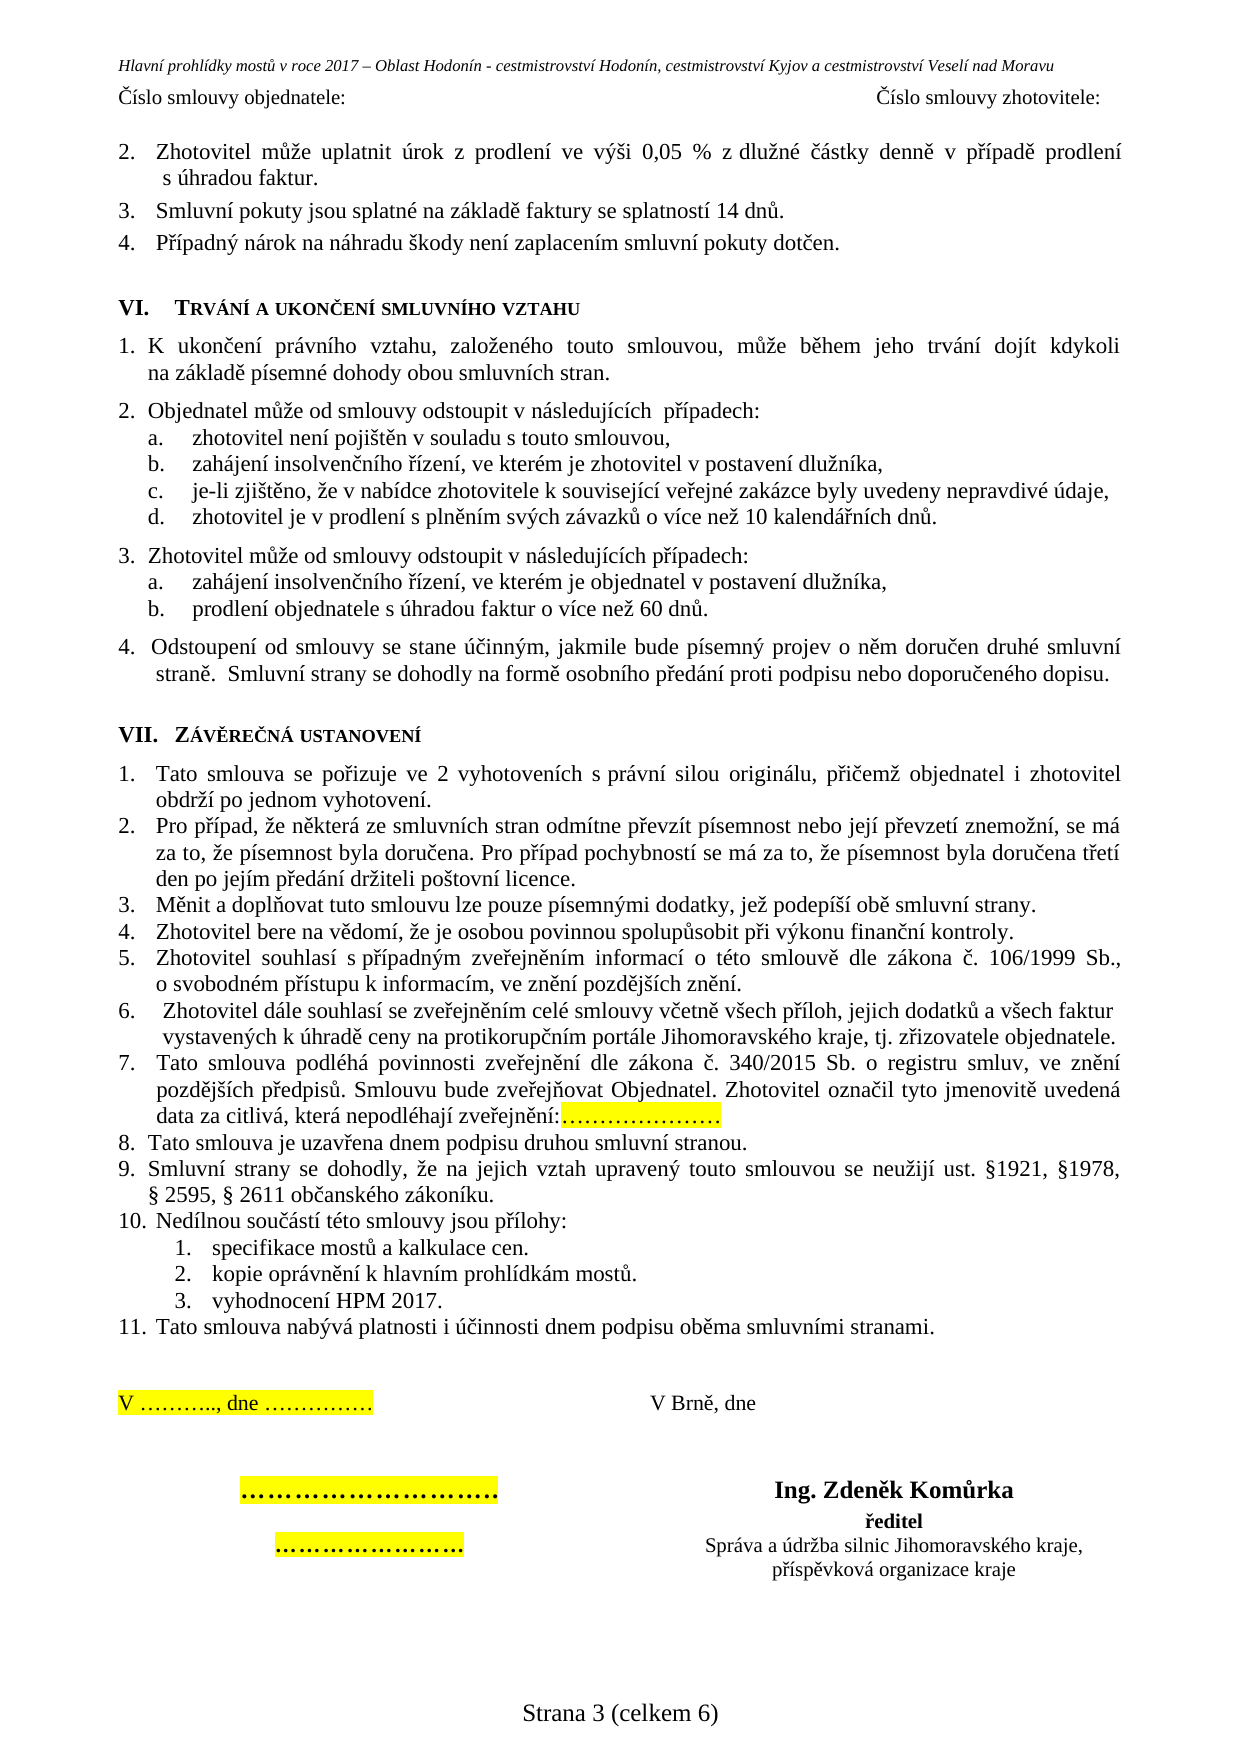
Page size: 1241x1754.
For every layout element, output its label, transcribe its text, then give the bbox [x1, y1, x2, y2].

list zhotovitel je v prodlení s plněním svých závazků o více než 10 kalendářních dnů. [148, 503, 1122, 529]
list specifikace mostů a kalkulace cen. [174, 1234, 1122, 1260]
list Tato smlouva se pořizuje ve 2 vyhotoveních s právní silou originálu, přičemž objednatel i zhotovitel obdrží po jednom vyhotovení. [118, 759, 1122, 812]
list vyhodnocení HPM 2017. [174, 1287, 1122, 1313]
list Tato smlouva je uzavřena dnem podpisu druhou smluvní stranou. [118, 1128, 1122, 1155]
list Tato smlouva podléhá povinnosti zveřejnění dle zákona č. 340/2015 Sb. o registru smluv, ve znění pozdějších předpisů. Smlouvu bude zveřejňovat Objednatel. Zhotovitel označil tyto jmenovitě uvedená data za citlivá, která nepodléhají zveřejnění:………………… [118, 1049, 1122, 1128]
table_header ……………………….. [107, 1471, 632, 1508]
list Smluvní strany se dohodly, že na jejich vztah upravený touto smlouvou se neužijí ust. §1921, §1978, § 2595, § 2611 občanského zákoníku. [118, 1155, 1122, 1208]
list prodlení objednatele s úhradou faktur o více než 60 dnů. [148, 594, 1122, 621]
list Trvání a ukončení smluvního vztahu [118, 293, 1122, 320]
list Měnit a doplňovat tuto smlouvu lze pouze písemnými dodatky, jež podepíší obě smluvní strany. [118, 891, 1122, 918]
table_cell …………………… [107, 1509, 632, 1581]
list K ukončení právního vztahu, založeného touto smlouvou, může během jeho trvání dojít kdykoli na základě písemné dohody obou smluvních stran. [118, 332, 1122, 385]
list Zhotovitel dále souhlasí se zveřejněním celé smlouvy včetně všech příloh, jejich dodatků a všech faktur vystavených k úhradě ceny na protikorupčním portále Jihomoravského kraje, tj. zřizovatele objednatele. [118, 997, 1122, 1049]
list Závěrečná ustanovení [118, 721, 1122, 747]
text 4. Odstoupení od smlouvy se stane účinným, jakmile bude písemný projev o něm doručen druhé smluvní straně. Smluvní strany se dohodly na formě osobního předání proti podpisu nebo doporučeného dopisu. [118, 633, 1122, 686]
table_header V Brně, dne [639, 1339, 1170, 1427]
list Zhotovitel bere na vědomí, že je osobou povinnou spolupůsobit při výkonu finanční kontroly. [118, 918, 1122, 944]
list Tato smlouva nabývá platnosti i účinnosti dnem podpisu oběma smluvními stranami. [118, 1313, 1122, 1339]
list Nedílnou součástí této smlouvy jsou přílohy: [118, 1208, 1122, 1234]
list zahájení insolvenčního řízení, ve kterém je objednatel v postavení dlužníka, [148, 568, 1122, 594]
list zhotovitel není pojištěn v souladu s touto smlouvou, [148, 424, 1122, 450]
list Zhotovitel může od smlouvy odstoupit v následujících případech: [118, 542, 1122, 568]
list je-li zjištěno, že v nabídce zhotovitele k související veřejné zakázce byly uvedeny nepravdivé údaje, [148, 477, 1122, 503]
list zahájení insolvenčního řízení, ve kterém je zhotovitel v postavení dlužníka, [148, 450, 1122, 477]
list Smluvní pokuty jsou splatné na základě faktury se splatností 14 dnů. [118, 197, 1122, 223]
table_cell ředitel Správa a údržba silnic Jihomoravského kraje, příspěvková organizace kraje [632, 1509, 1156, 1581]
list Zhotovitel souhlasí s případným zveřejněním informací o této smlouvě dle zákona č. 106/1999 Sb., o svobodném přístupu k informacím, ve znění pozdějších znění. [118, 944, 1122, 997]
table_header Ing. Zdeněk Komůrka [632, 1471, 1156, 1508]
list Objednatel může od smlouvy odstoupit v následujících případech: [118, 398, 1122, 424]
list Pro případ, že některá ze smluvních stran odmítne převzít písemnost nebo její převzetí znemožní, se má za to, že písemnost byla doručena. Pro případ pochybností se má za to, že písemnost byla doručena třetí den po jejím předání držiteli poštovní licence. [118, 812, 1122, 891]
list Případný nárok na náhradu škody není zaplacením smluvní pokuty dotčen. [118, 229, 1122, 256]
list Zhotovitel může uplatnit úrok z prodlení ve výši 0,05 % z dlužné částky denně v případě prodlení s úhradou faktur. [118, 138, 1122, 190]
list kopie oprávnění k hlavním prohlídkám mostů. [174, 1260, 1122, 1287]
table_header V ……….., dne …………… [107, 1339, 638, 1427]
